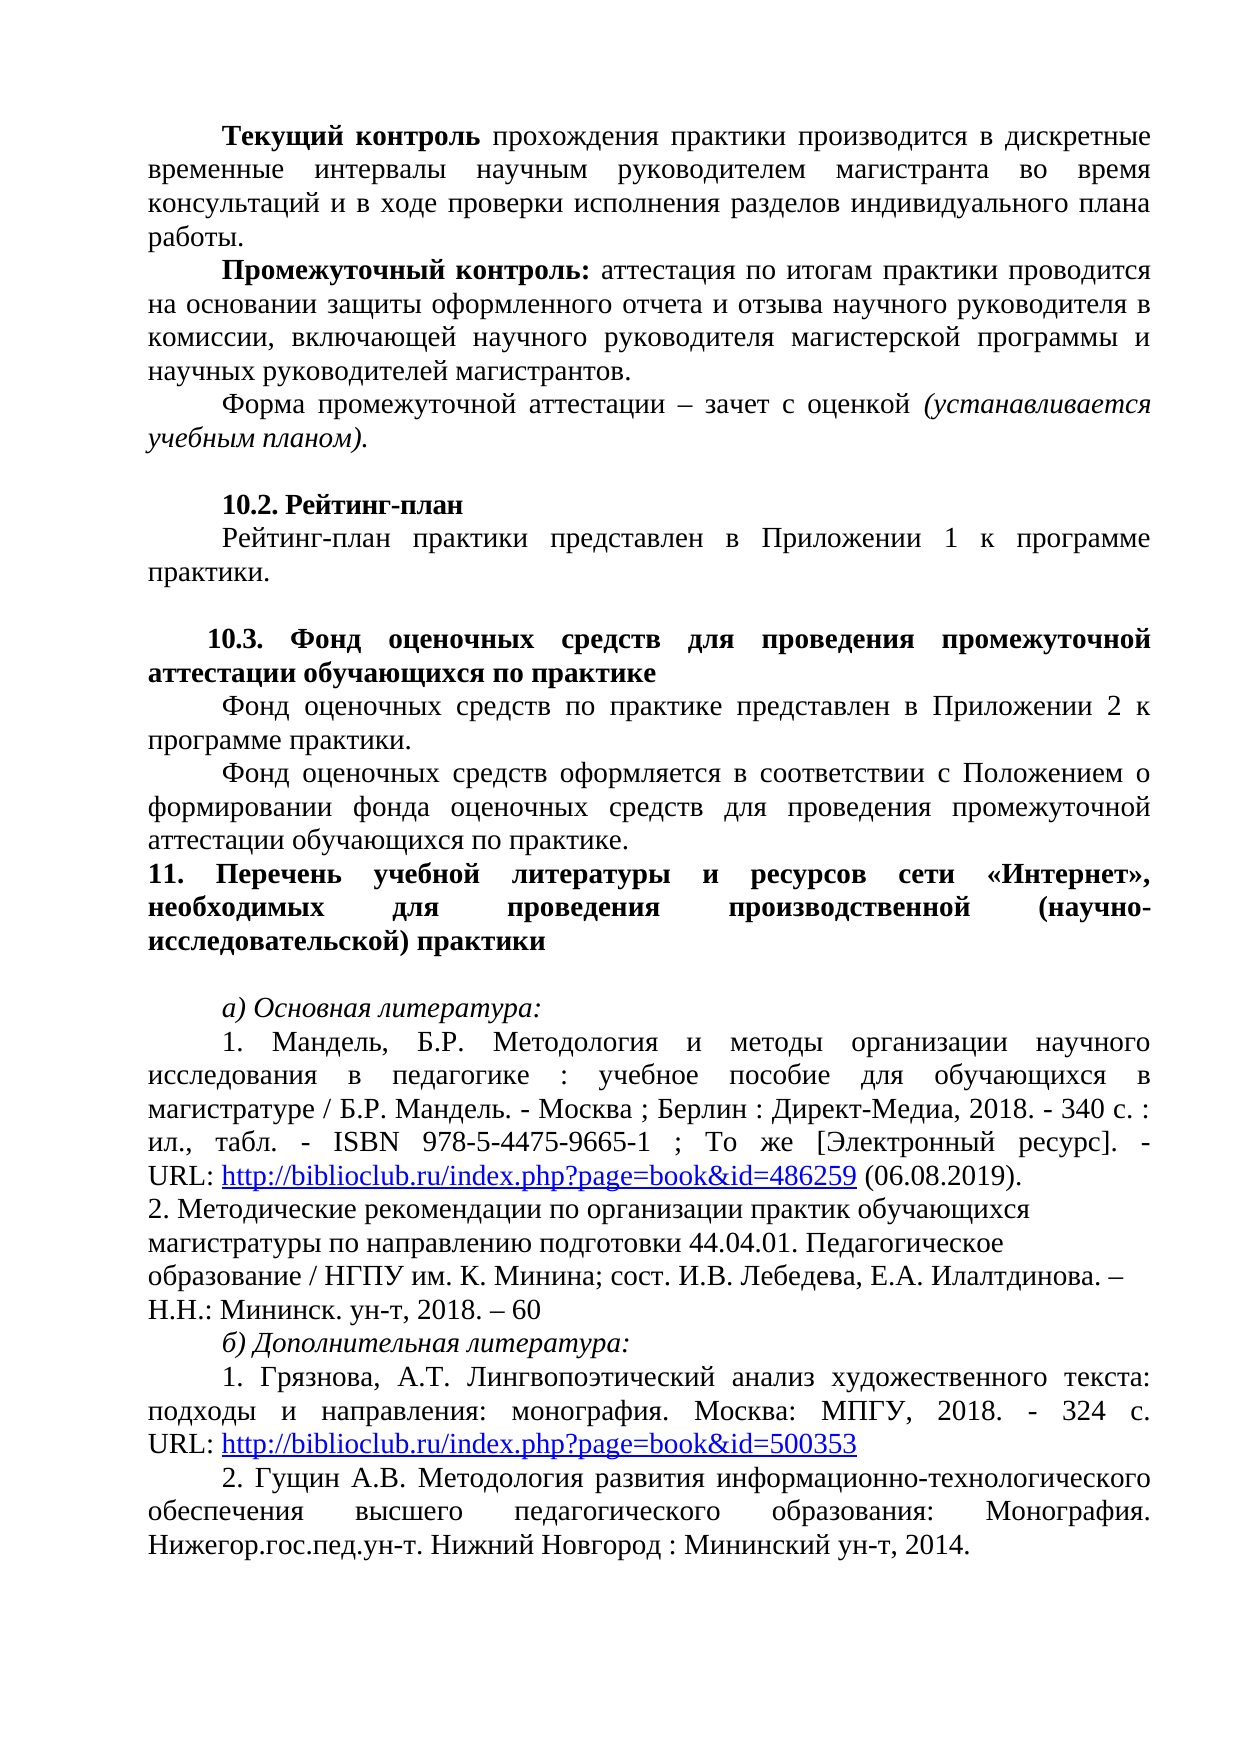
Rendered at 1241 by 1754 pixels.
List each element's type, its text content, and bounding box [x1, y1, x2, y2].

text а) Основная литература: [148, 990, 1152, 1024]
text Фонд оценочных средств оформляется в соответствии с Положением о формировании фонда оценочных средств для проведения промежуточной аттестации обучающихся по практике. [148, 755, 1152, 856]
text 1. Грязнова, А.Т. Лингвопоэтический анализ художественного текста: подходы и направления: монография. Москва: МПГУ, 2018. - 324 с. URL: http://biblioclub.ru/index.php?page=book&id=500353 [148, 1359, 1152, 1460]
text 11. Перечень учебной литературы и ресурсов сети «Интернет», необходимых для проведения производственной (научно-исследовательской) практики [148, 856, 1152, 957]
text 1. Мандель, Б.Р. Методология и методы организации научного исследования в педагогике : учебное пособие для обучающихся в магистратуре / Б.Р. Мандель. - Москва ; Берлин : Директ-Медиа, 2018. - 340 с. : ил., табл. - ISBN 978-5-4475-9665-1 ; То же [Электронный ресурс]. - URL: http://biblioclub.ru/index.php?page=book&id=486259 (06.08.2019). [148, 1024, 1152, 1191]
text б) Дополнительная литература: [148, 1326, 1152, 1359]
text 2. Гущин А.В. Методология развития информационно-технологического обеспечения высшего педагогического образования: Монография. Нижегор.гос.пед.ун-т. Нижний Новгород : Мининский ун-т, 2014. [148, 1460, 1152, 1560]
text 10.3. Фонд оценочных средств для проведения промежуточной аттестации обучающихся по практике [148, 621, 1152, 688]
text Форма промежуточной аттестации – зачет с оценкой (устанавливается учебным планом). [148, 386, 1152, 453]
text 2. Методические рекомендации по организации практик обучающихся магистратуры по направлению подготовки 44.04.01. Педагогическое образование / НГПУ им. К. Минина; сост. И.В. Лебедева, Е.А. Илалтдинова. – Н.Н.: Мининск. ун-т, 2018. – 60 [148, 1191, 1152, 1326]
text Рейтинг-план практики представлен в Приложении 1 к программе практики. [148, 521, 1152, 588]
text 10.2. Рейтинг-план [148, 487, 1152, 521]
text Фонд оценочных средств по практике представлен в Приложении 2 к программе практики. [148, 688, 1152, 755]
text Текущий контроль прохождения практики производится в дискретные временные интервалы научным руководителем магистранта во время консультаций и в ходе проверки исполнения разделов индивидуального плана работы. [148, 118, 1152, 252]
text Промежуточный контроль: аттестация по итогам практики проводится на основании защиты оформленного отчета и отзыва научного руководителя в комиссии, включающей научного руководителя магистерской программы и научных руководителей магистрантов. [148, 252, 1152, 386]
